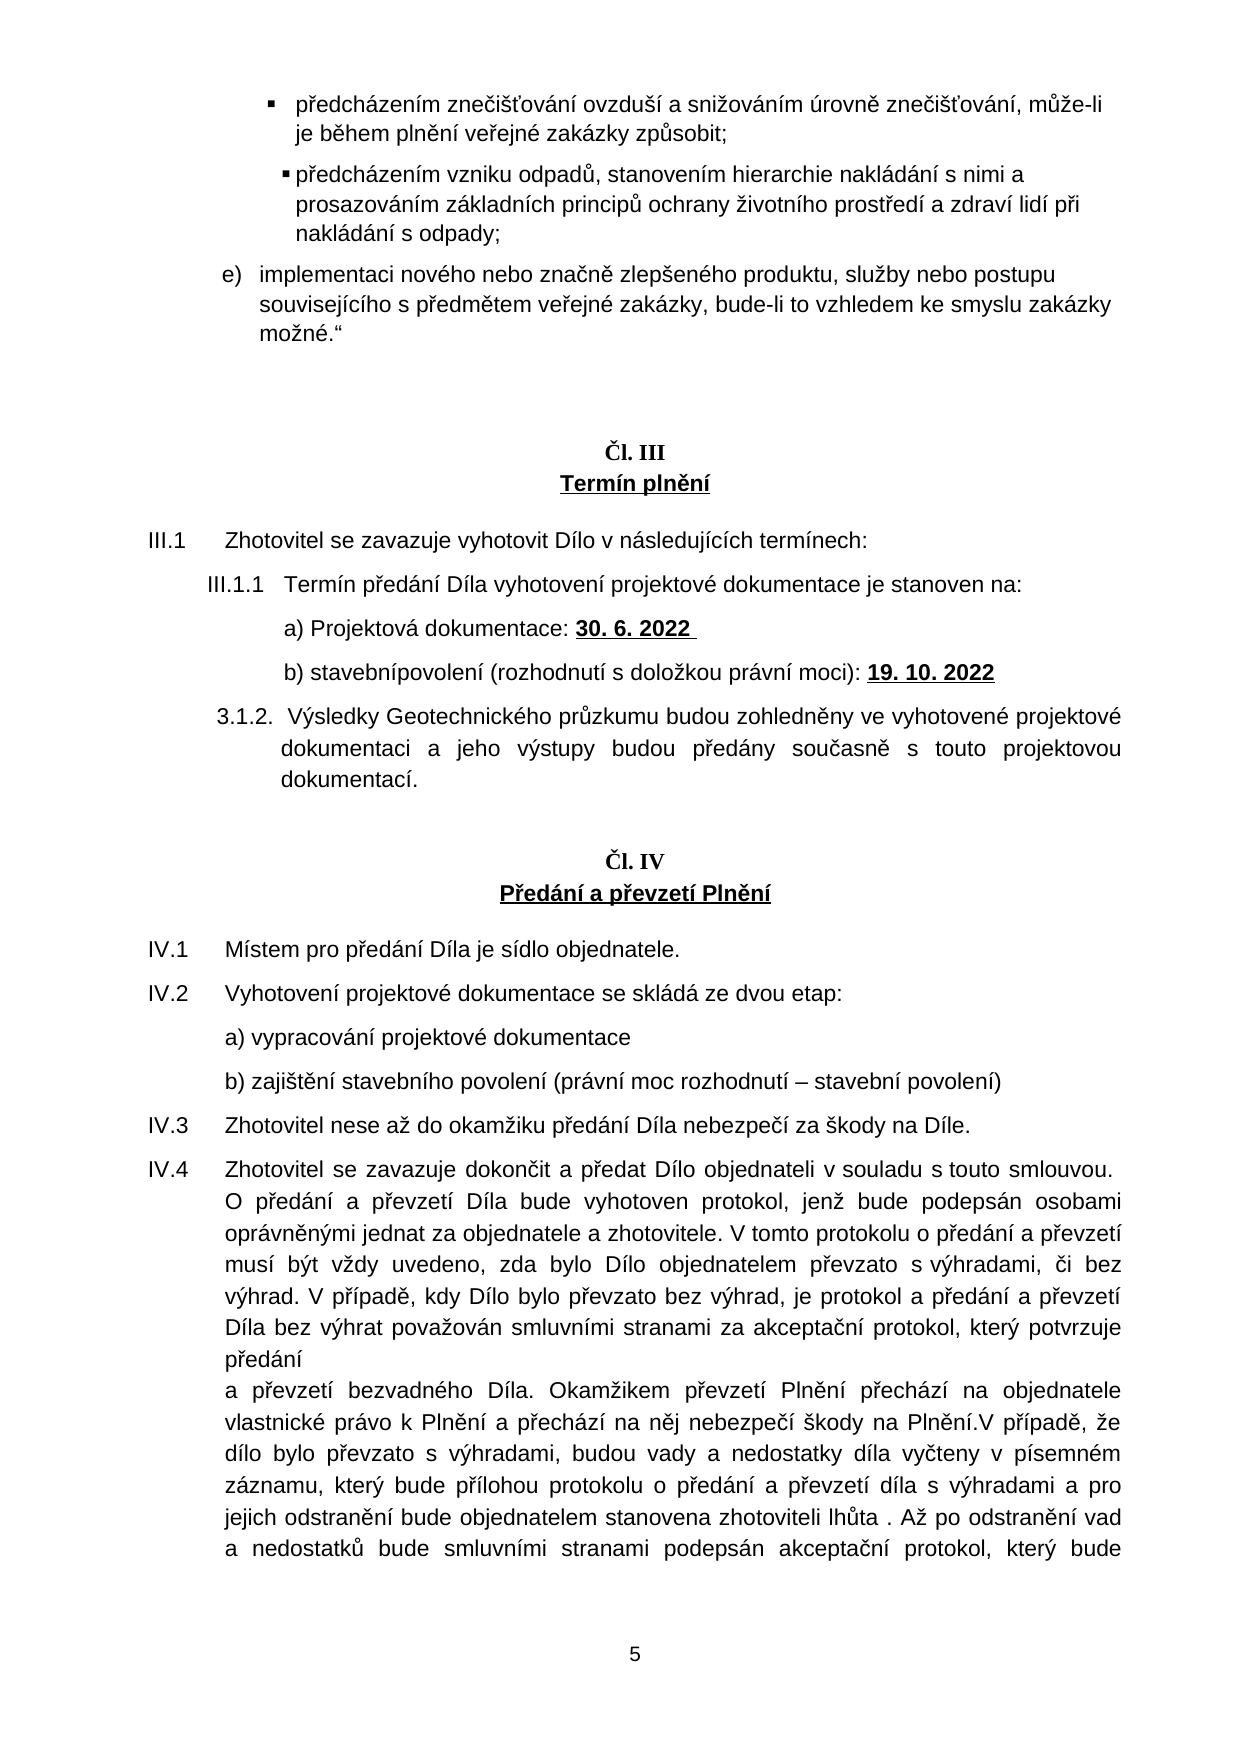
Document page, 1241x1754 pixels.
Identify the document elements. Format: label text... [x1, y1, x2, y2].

list Zhotovitel nese až do okamžiku předání Díla nebezpečí za škody na Díle. [148, 1112, 1122, 1139]
text Termín plnění [148, 439, 1122, 497]
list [148, 1156, 1122, 1561]
list 3.1.2. Výsledky Geotechnického průzkumu budou zohledněny ve vyhotovené projektové dokumentaci a jeho výstupy budou předány současně s touto projektovou dokumentací. [148, 703, 1122, 793]
list Vyhotovení projektové dokumentace se skládá ze dvou etap: [148, 980, 1122, 1006]
list a) vypracování projektové dokumentace [224, 1024, 1122, 1051]
list Termín předání Díla vyhotovení projektové dokumentace je stanoven na: [207, 571, 1122, 597]
list a) Projektová dokumentace: 30. 6. 2022 [283, 615, 1122, 641]
list b) stavebnípovolení (rozhodnutí s doložkou právní moci): 19. 10. 2022 [283, 659, 1122, 685]
text Předání a převzetí Plnění [148, 848, 1122, 906]
list Místem pro předání Díla je sídlo objednatele. [148, 936, 1122, 962]
list b) zajištění stavebního povolení (právní moc rozhodnutí – stavební povolení) [224, 1068, 1122, 1094]
list Zhotovitel se zavazuje vyhotovit Dílo v následujících termínech: [148, 527, 1122, 553]
